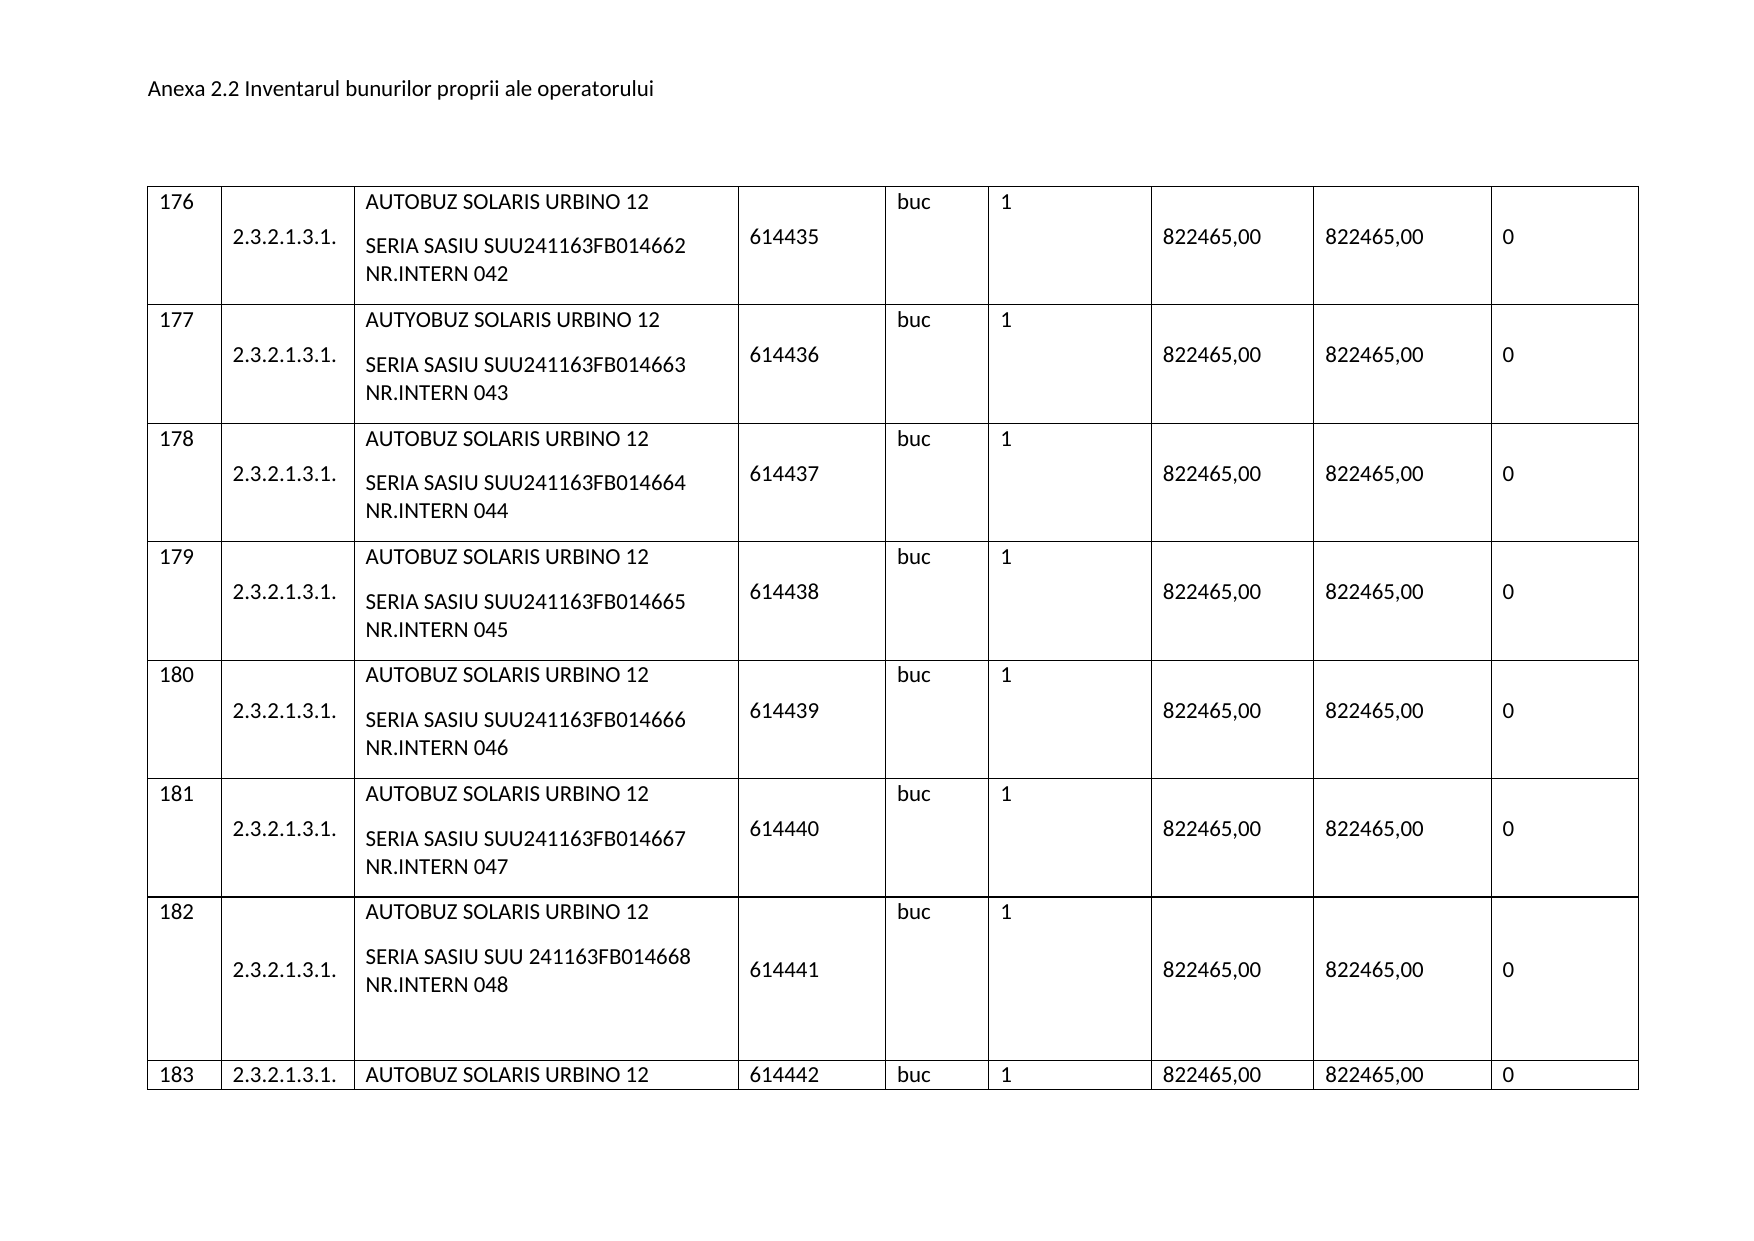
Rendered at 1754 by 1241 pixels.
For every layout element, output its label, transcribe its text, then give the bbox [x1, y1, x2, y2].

table_cell 2.3.2.1.3.1. [222, 542, 354, 659]
table_cell 0 [1492, 305, 1638, 423]
table_cell 183 [148, 1061, 221, 1089]
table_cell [355, 1061, 738, 1089]
table_cell 1 [989, 779, 1151, 896]
table_cell 614441 [739, 898, 885, 1059]
table_cell 822465,00 [1314, 542, 1491, 659]
table_cell 177 [148, 305, 221, 423]
table_cell 822465,00 [1314, 898, 1491, 1059]
table_cell AUTYOBUZ SOLARIS URBINO 12 SERIA SASIU SUU241163FB014663 NR.INTERN 043 [355, 305, 738, 423]
table_cell 614438 [739, 542, 885, 659]
table_cell 614436 [739, 305, 885, 423]
table_cell AUTOBUZ SOLARIS URBINO 12 SERIA SASIU SUU241163FB014667 NR.INTERN 047 [355, 779, 738, 896]
table_cell 2.3.2.1.3.1. [222, 898, 354, 1059]
table_cell 0 [1492, 661, 1638, 778]
table_cell 0 [1492, 1061, 1638, 1089]
table_cell 1 [989, 1061, 1151, 1089]
table_cell AUTOBUZ SOLARIS URBINO 12 SERIA SASIU SUU241163FB014664 NR.INTERN 044 [355, 424, 738, 541]
table_cell 822465,00 [1152, 1061, 1313, 1089]
table_cell 822465,00 [1314, 1061, 1491, 1089]
table_cell 822465,00 [1152, 661, 1313, 778]
table_cell 0 [1492, 424, 1638, 541]
table_cell 822465,00 [1314, 424, 1491, 541]
table_cell 2.3.2.1.3.1. [222, 305, 354, 423]
table_cell 180 [148, 661, 221, 778]
table_cell buc [886, 898, 988, 1059]
table_cell 822465,00 [1152, 898, 1313, 1059]
table_cell buc [886, 187, 988, 304]
table_cell 0 [1492, 898, 1638, 1059]
table_cell AUTOBUZ SOLARIS URBINO 12 SERIA SASIU SUU241163FB014665 NR.INTERN 045 [355, 542, 738, 659]
table_cell 614440 [739, 779, 885, 896]
table_cell 0 [1492, 779, 1638, 896]
table_cell 1 [989, 898, 1151, 1059]
table_cell 614442 [739, 1061, 885, 1089]
table_cell 1 [989, 424, 1151, 541]
table_cell 1 [989, 305, 1151, 423]
table_cell 2.3.2.1.3.1. [222, 661, 354, 778]
table_cell 178 [148, 424, 221, 541]
table_cell AUTOBUZ SOLARIS URBINO 12 SERIA SASIU SUU241163FB014662 NR.INTERN 042 [355, 187, 738, 304]
table_cell 822465,00 [1152, 305, 1313, 423]
table_cell 822465,00 [1152, 779, 1313, 896]
table_cell 2.3.2.1.3.1. [222, 1061, 354, 1089]
table_cell 2.3.2.1.3.1. [222, 424, 354, 541]
table_cell 614439 [739, 661, 885, 778]
table_cell 822465,00 [1152, 424, 1313, 541]
table_cell 822465,00 [1314, 779, 1491, 896]
table_cell 2.3.2.1.3.1. [222, 779, 354, 896]
table_cell buc [886, 779, 988, 896]
table_cell AUTOBUZ SOLARIS URBINO 12 SERIA SASIU SUU 241163FB014668 NR.INTERN 048 [355, 898, 738, 1059]
table_cell AUTOBUZ SOLARIS URBINO 12 SERIA SASIU SUU241163FB014666 NR.INTERN 046 [355, 661, 738, 778]
table_cell 182 [148, 898, 221, 1059]
table_cell 822465,00 [1152, 187, 1313, 304]
table_cell 822465,00 [1314, 661, 1491, 778]
table_cell buc [886, 661, 988, 778]
table_cell buc [886, 542, 988, 659]
table_cell 179 [148, 542, 221, 659]
table_cell buc [886, 305, 988, 423]
table_cell 176 [148, 187, 221, 304]
table_cell 614435 [739, 187, 885, 304]
table_cell 614437 [739, 424, 885, 541]
table_cell 2.3.2.1.3.1. [222, 187, 354, 304]
table_cell buc [886, 424, 988, 541]
table_cell 181 [148, 779, 221, 896]
table_cell 0 [1492, 187, 1638, 304]
table_cell 822465,00 [1152, 542, 1313, 659]
table_cell 0 [1492, 542, 1638, 659]
table_cell buc [886, 1061, 988, 1089]
table_cell 822465,00 [1314, 187, 1491, 304]
table_cell 1 [989, 542, 1151, 659]
table_cell 1 [989, 187, 1151, 304]
table_cell 1 [989, 661, 1151, 778]
table_cell 822465,00 [1314, 305, 1491, 423]
